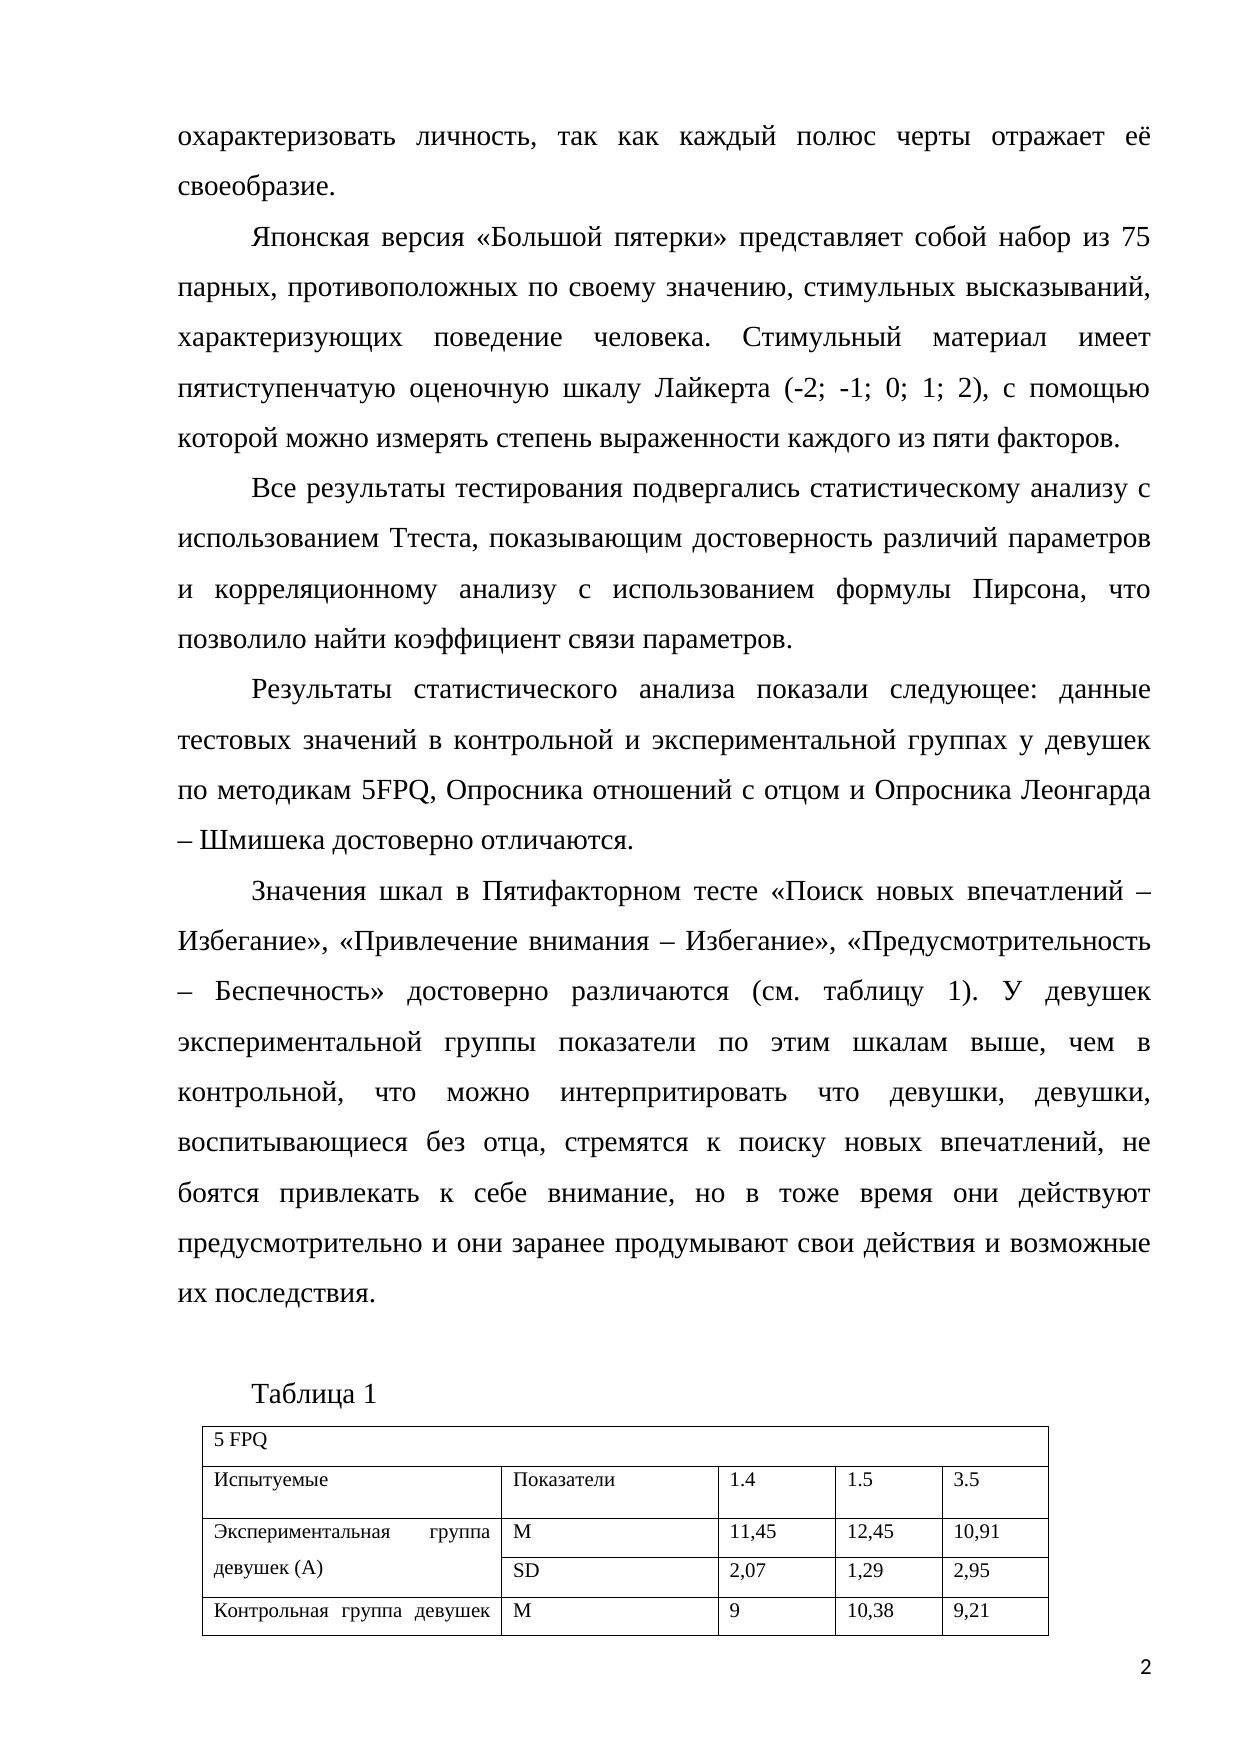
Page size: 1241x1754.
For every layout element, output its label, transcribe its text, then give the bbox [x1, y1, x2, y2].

table_cell 9,21 [943, 1598, 1048, 1634]
text Таблица 1 [177, 1376, 1152, 1409]
table_cell Испытуемые [203, 1467, 501, 1517]
table_cell 3.5 [943, 1467, 1048, 1517]
text Японская версия «Большой пятерки» представляет собой набор из 75 парных, противоположных по своему значению, стимульных высказываний, характеризующих поведение человека. Стимульный материал имеет пятиступенчатую оценочную шкалу Лайкерта (-2; -1; 0; 1; 2), с помощью которой можно измерять степень выраженности каждого из пяти факторов. [177, 219, 1152, 453]
table_header 5 FPQ [203, 1427, 1048, 1466]
table_cell M [502, 1598, 718, 1634]
table_cell 10,91 [943, 1519, 1048, 1557]
table_cell 2,07 [719, 1558, 835, 1597]
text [177, 118, 1152, 202]
table_cell Показатели [502, 1467, 718, 1517]
table_cell Экспериментальная группа девушек (А) [203, 1519, 501, 1597]
table_cell 10,38 [836, 1598, 942, 1634]
table_cell 1,29 [836, 1558, 942, 1597]
table_cell M [502, 1519, 718, 1557]
table_cell SD [502, 1558, 718, 1597]
table_cell 1.5 [836, 1467, 942, 1517]
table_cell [203, 1598, 501, 1634]
table_cell 1.4 [719, 1467, 835, 1517]
table_cell 12,45 [836, 1519, 942, 1557]
text Результаты статистического анализа показали следующее: данные тестовых значений в контрольной и экспериментальной группах у девушек по методикам 5FPQ, Опросника отношений с отцом и Опросника Леонгарда – Шмишека достоверно отличаются. [177, 672, 1152, 856]
text Все результаты тестирования подвергались статистическому анализу с использованием Ттеста, показывающим достоверность различий параметров и корреляционному анализу с использованием формулы Пирсона, что позволило найти коэффициент связи параметров. [177, 470, 1152, 655]
text Значения шкал в Пятифакторном тесте «Поиск новых впечатлений – Избегание», «Привлечение внимания – Избегание», «Предусмотрительность – Беспечность» достоверно различаются (см. таблицу 1). У девушек экспериментальной группы показатели по этим шкалам выше, чем в контрольной, что можно интерпритировать что девушки, девушки, воспитывающиеся без отца, стремятся к поиску новых впечатлений, не боятся привлекать к себе внимание, но в тоже время они действуют предусмотрительно и они заранее продумывают свои действия и возможные их последствия. [177, 873, 1152, 1309]
table_cell 11,45 [719, 1519, 835, 1557]
table_cell 9 [719, 1598, 835, 1634]
table_cell 2,95 [943, 1558, 1048, 1597]
